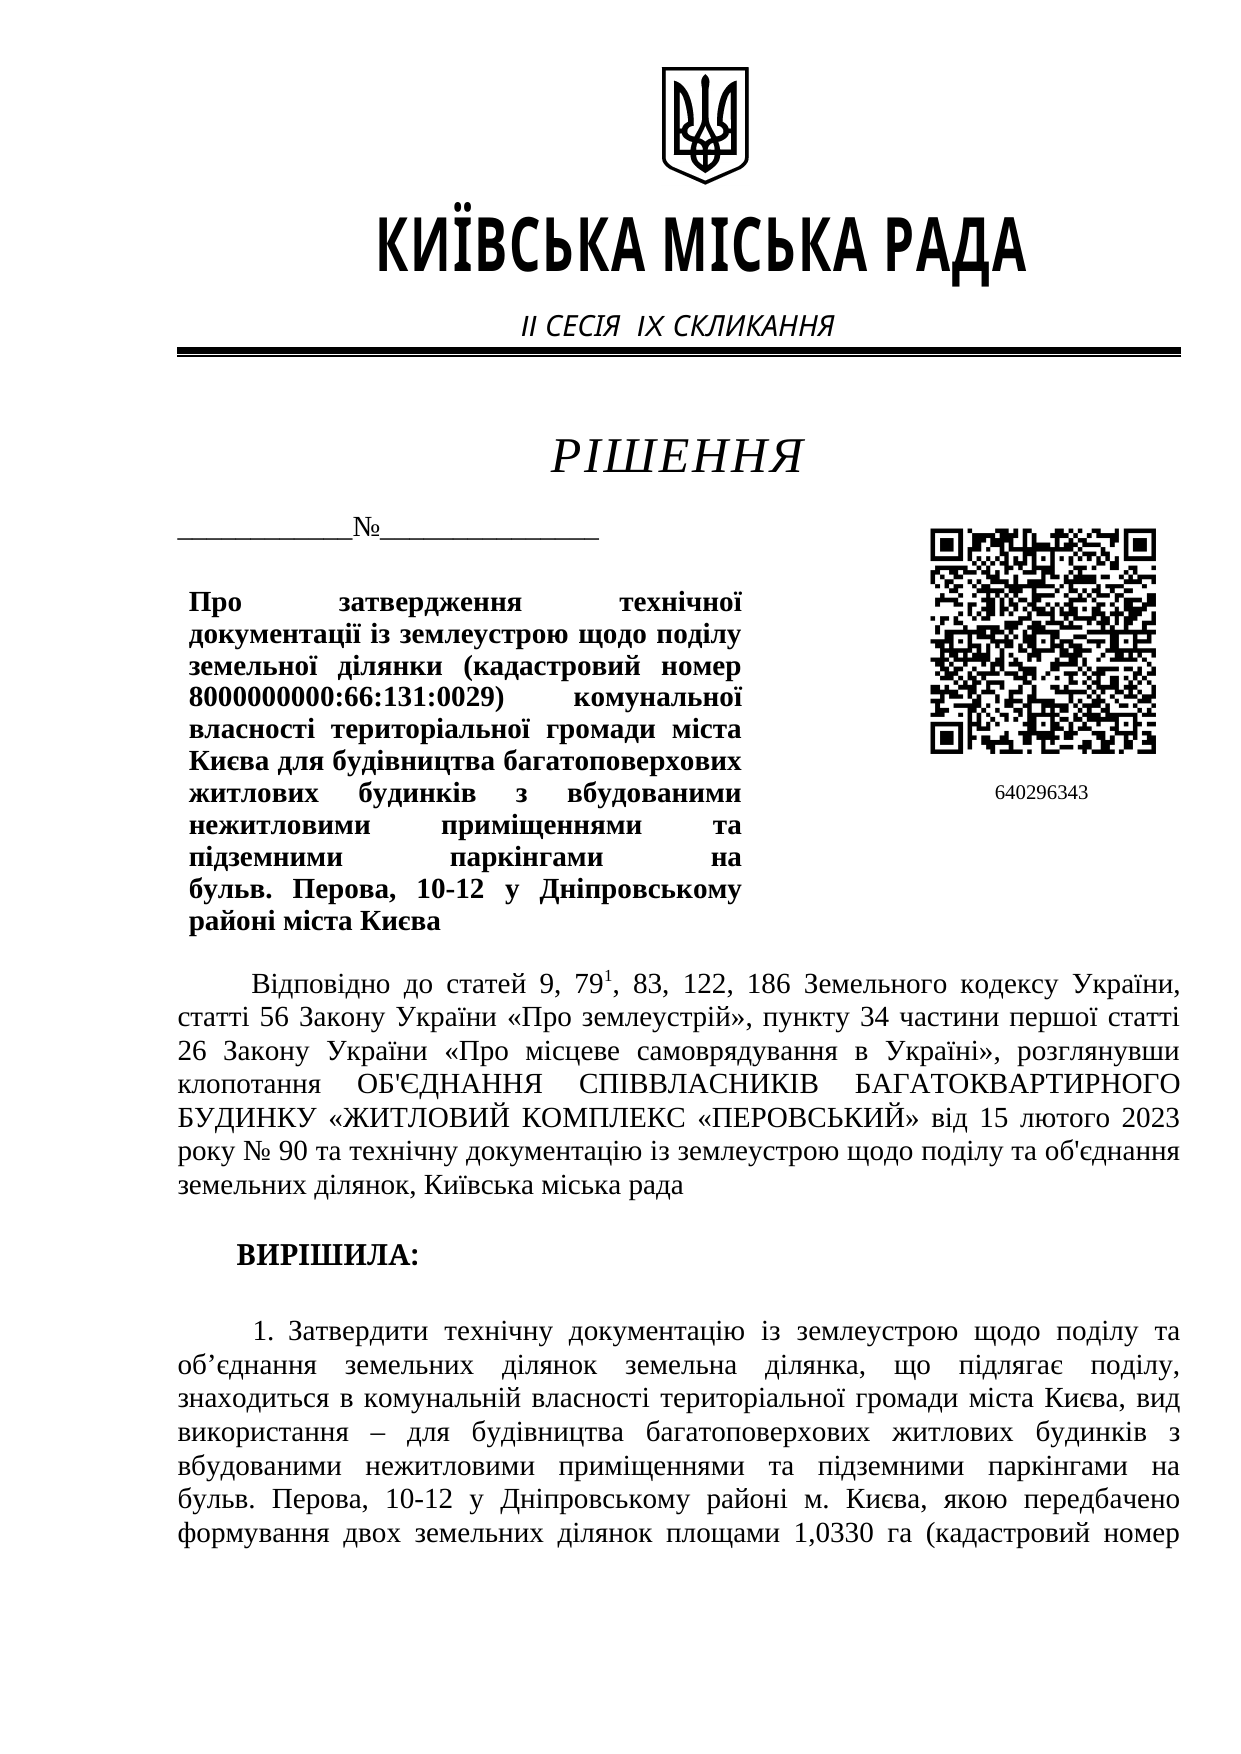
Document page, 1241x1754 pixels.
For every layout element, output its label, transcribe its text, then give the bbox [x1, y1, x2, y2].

subtitle РІШЕННЯ [177, 426, 1181, 483]
text Відповідно до статей 9, 791, 83, 122, 186 Земельного кодексу України, статті 56 Закону України «Про землеустрій», пункту 34 частини першої статті 26 Закону України «Про місцеве самоврядування в Україні», розглянувши клопотання ОБ'ЄДНАННЯ СПІВВЛАСНИКІВ БАГАТОКВАРТИРНОГО БУДИНКУ «ЖИТЛОВИЙ КОМПЛЕКС «ПЕРОВСЬКИЙ» від 15 лютого 2023 року № 90 та технічну документацію із землеустрою щодо поділу та об'єднання земельних ділянок, Київська міська рада [177, 966, 1181, 1201]
text ВИРІШИЛА: [177, 1234, 1181, 1274]
text КИЇВСЬКА МІСЬКА РАДА [222, 191, 1181, 293]
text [177, 1313, 1181, 1548]
picture [912, 511, 1174, 772]
text ____________№_______________ [177, 509, 1181, 542]
subtitle II сесія IX скликання [177, 306, 1181, 347]
table_header Про затвердження технічної документації із землеустрою щодо поділу земельної ділянки (кадастровий номер 8000000000:66:131:0029) комунальної власності територіальної громади міста Києва для будівництва багатоповерхових житлових будинків з вбудованими нежитловими приміщеннями та підземними паркінгами на бульв. Перова, 10-12 у Дніпровському районі міста Києва [177, 586, 753, 936]
picture [660, 67, 751, 186]
